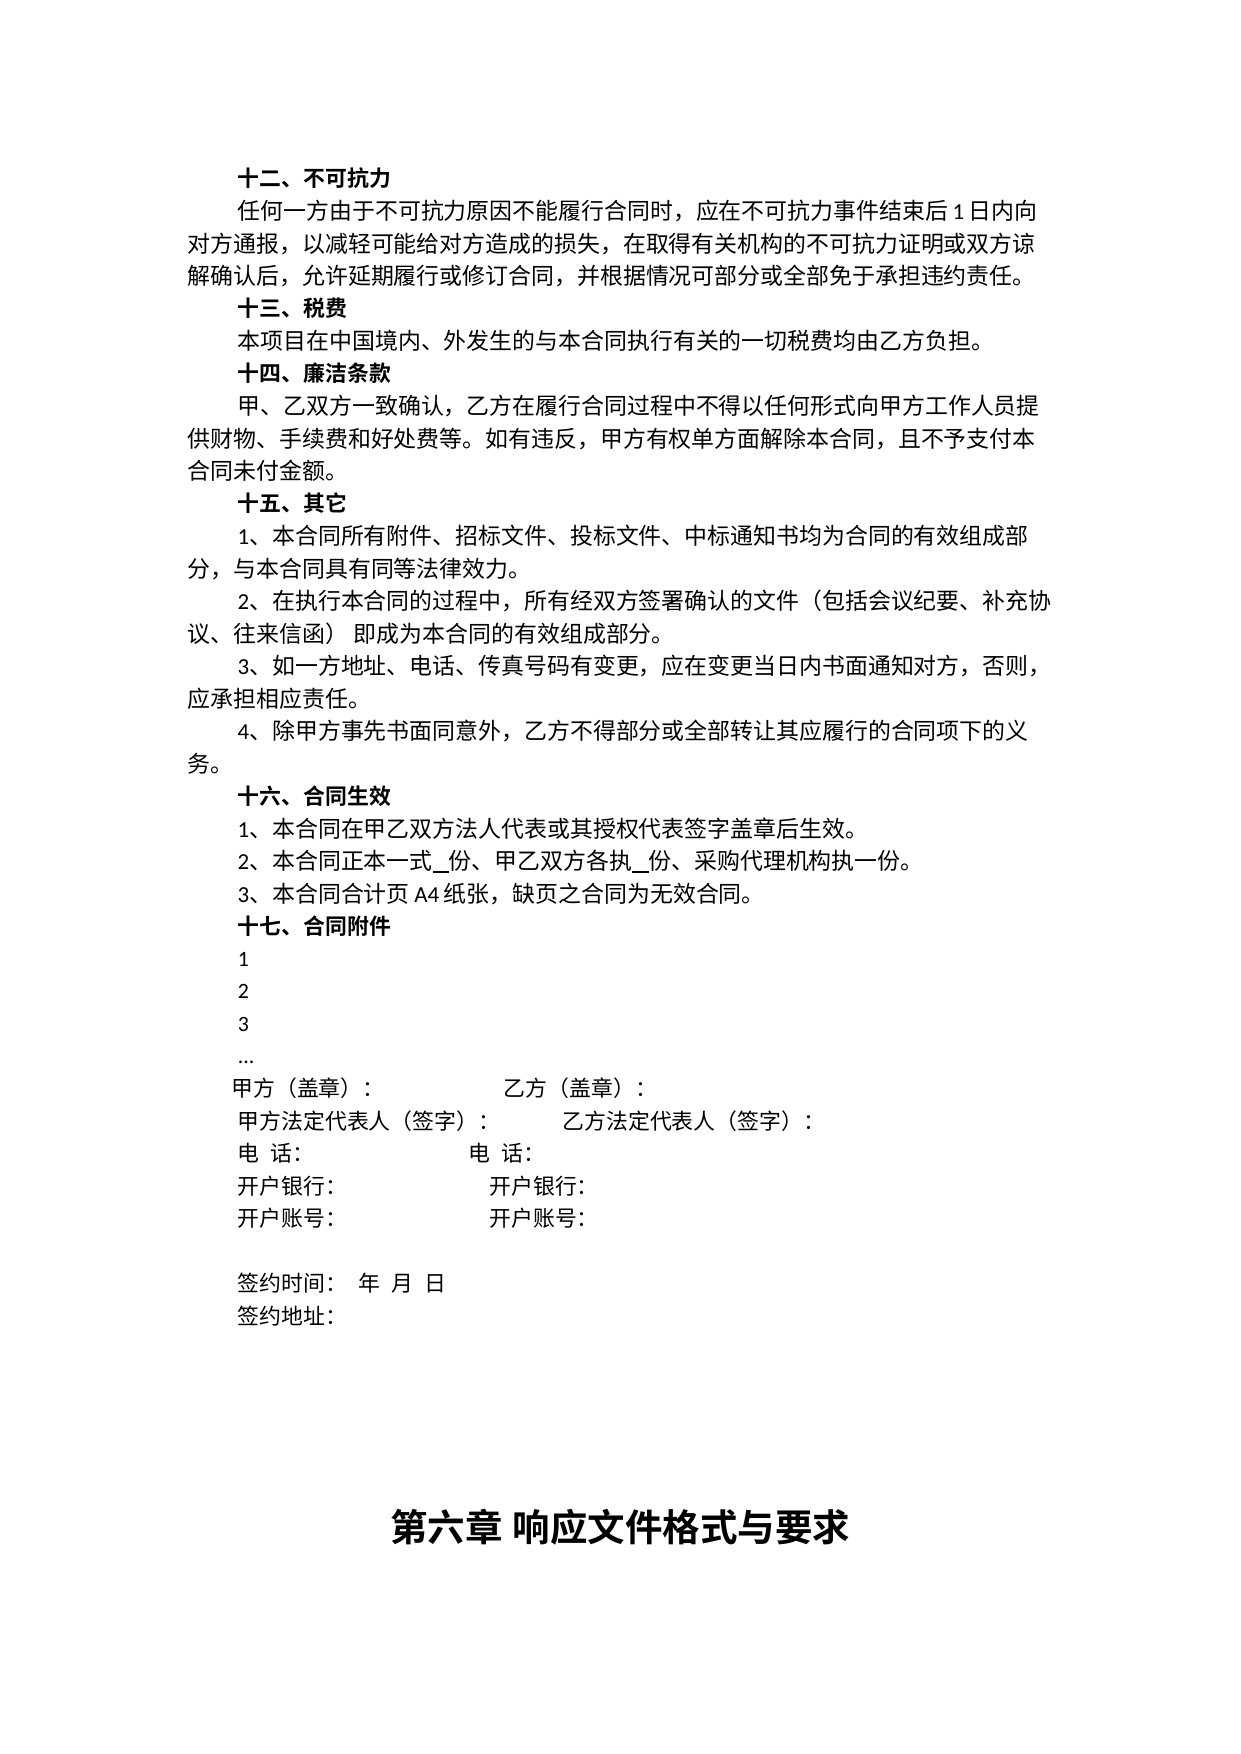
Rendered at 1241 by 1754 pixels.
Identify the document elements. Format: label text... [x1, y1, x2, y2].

text 签约地址： [187, 1299, 1053, 1332]
text 3、如一方地址、电话、传真号码有变更，应在变更当日内书面通知对方，否则，应承担相应责任。 [187, 649, 1053, 714]
text 签约时间： 年 月 日 [187, 1267, 1053, 1299]
text 开户银行： 开户银行： [187, 1169, 1053, 1202]
text 十五、其它 [187, 487, 1053, 519]
text 十四、廉洁条款 [187, 357, 1053, 389]
text 甲方法定代表人（签字）： 乙方法定代表人（签字）： [187, 1104, 1053, 1137]
text 3 [187, 1007, 1053, 1039]
text 十二、不可抗力 [187, 162, 1053, 194]
text 1 [187, 942, 1053, 974]
text 十六、合同生效 [187, 779, 1053, 812]
text 电 话： 电 话： [187, 1137, 1053, 1169]
text 本项目在中国境内、外发生的与本合同执行有关的一切税费均由乙方负担。 [187, 324, 1053, 357]
text 2、在执行本合同的过程中，所有经双方签署确认的文件（包括会议纪要、补充协议、往来信函） 即成为本合同的有效组成部分。 [187, 584, 1053, 649]
text 3、本合同合计页A4纸张，缺页之合同为无效合同。 [187, 877, 1053, 909]
text 甲、乙双方一致确认，乙方在履行合同过程中不得以任何形式向甲方工作人员提供财物、手续费和好处费等。如有违反，甲方有权单方面解除本合同，且不予支付本合同未付金额。 [187, 389, 1053, 487]
text 2、本合同正本一式 份、甲乙双方各执 份、采购代理机构执一份。 [187, 844, 1053, 877]
text 1、本合同在甲乙双方法人代表或其授权代表签字盖章后生效。 [187, 812, 1053, 844]
text ... [187, 1039, 1053, 1072]
text 2 [187, 974, 1053, 1007]
text 十七、合同附件 [187, 909, 1053, 942]
text 开户账号： 开户账号： [187, 1202, 1053, 1234]
text 4、除甲方事先书面同意外，乙方不得部分或全部转让其应履行的合同项下的义务。 [187, 714, 1053, 779]
text 甲方（盖章）： 乙方（盖章）： [187, 1072, 1053, 1104]
text 第六章 响应文件格式与要求 [187, 1494, 1053, 1559]
text 十三、税费 [187, 292, 1053, 324]
text 任何一方由于不可抗力原因不能履行合同时，应在不可抗力事件结束后1日内向对方通报，以减轻可能给对方造成的损失，在取得有关机构的不可抗力证明或双方谅解确认后，允许延期履行或修订合同，并根据情况可部分或全部免于承担违约责任。 [187, 194, 1053, 292]
text 1、本合同所有附件、招标文件、投标文件、中标通知书均为合同的有效组成部分，与本合同具有同等法律效力。 [187, 519, 1053, 584]
